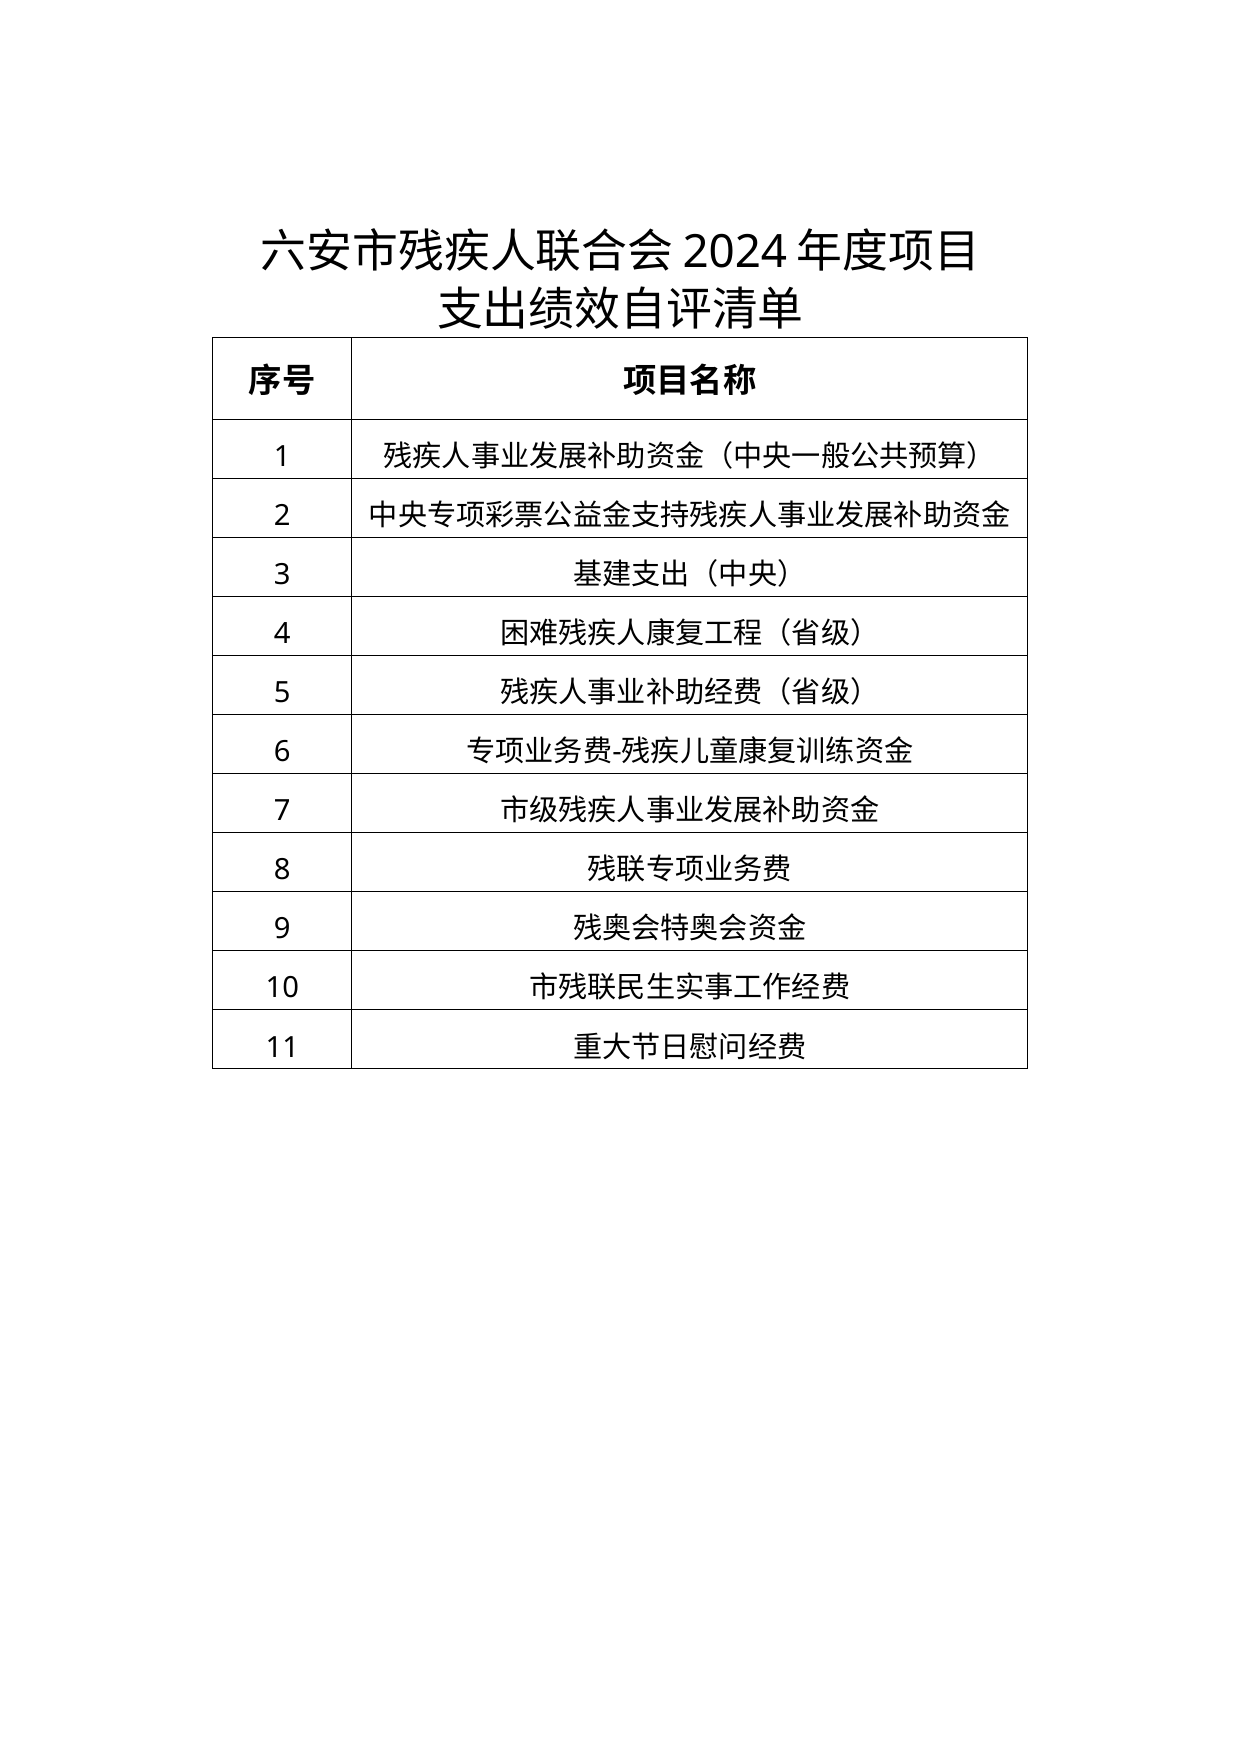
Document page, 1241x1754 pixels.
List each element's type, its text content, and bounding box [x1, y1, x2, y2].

table_cell 7 [213, 774, 351, 832]
table_cell 残联专项业务费 [352, 833, 1027, 891]
table_cell 9 [213, 892, 351, 950]
table_cell 2 [213, 479, 351, 537]
table_cell 残疾人事业补助经费（省级） [352, 656, 1027, 714]
table_cell 5 [213, 656, 351, 714]
table_header 项目名称 [352, 338, 1027, 419]
table_cell 8 [213, 833, 351, 891]
table_cell 11 [213, 1010, 351, 1068]
table_cell 基建支出（中央） [352, 538, 1027, 596]
table_cell 6 [213, 715, 351, 773]
table_cell 3 [213, 538, 351, 596]
table_header 序号 [213, 338, 351, 419]
table_cell 1 [213, 420, 351, 478]
table_cell 专项业务费-残疾儿童康复训练资金 [352, 715, 1027, 773]
table_cell 困难残疾人康复工程（省级） [352, 597, 1027, 655]
table_cell 10 [213, 951, 351, 1009]
table_cell 残奥会特奥会资金 [352, 892, 1027, 950]
text 六安市残疾人联合会2024年度项目 [187, 220, 1053, 279]
table_cell 市级残疾人事业发展补助资金 [352, 774, 1027, 832]
table_cell 重大节日慰问经费 [352, 1010, 1027, 1068]
table_cell 残疾人事业发展补助资金（中央一般公共预算） [352, 420, 1027, 478]
table_cell 4 [213, 597, 351, 655]
text 支出绩效自评清单 [187, 279, 1053, 337]
table_cell 中央专项彩票公益金支持残疾人事业发展补助资金 [352, 479, 1027, 537]
table_cell 市残联民生实事工作经费 [352, 951, 1027, 1009]
